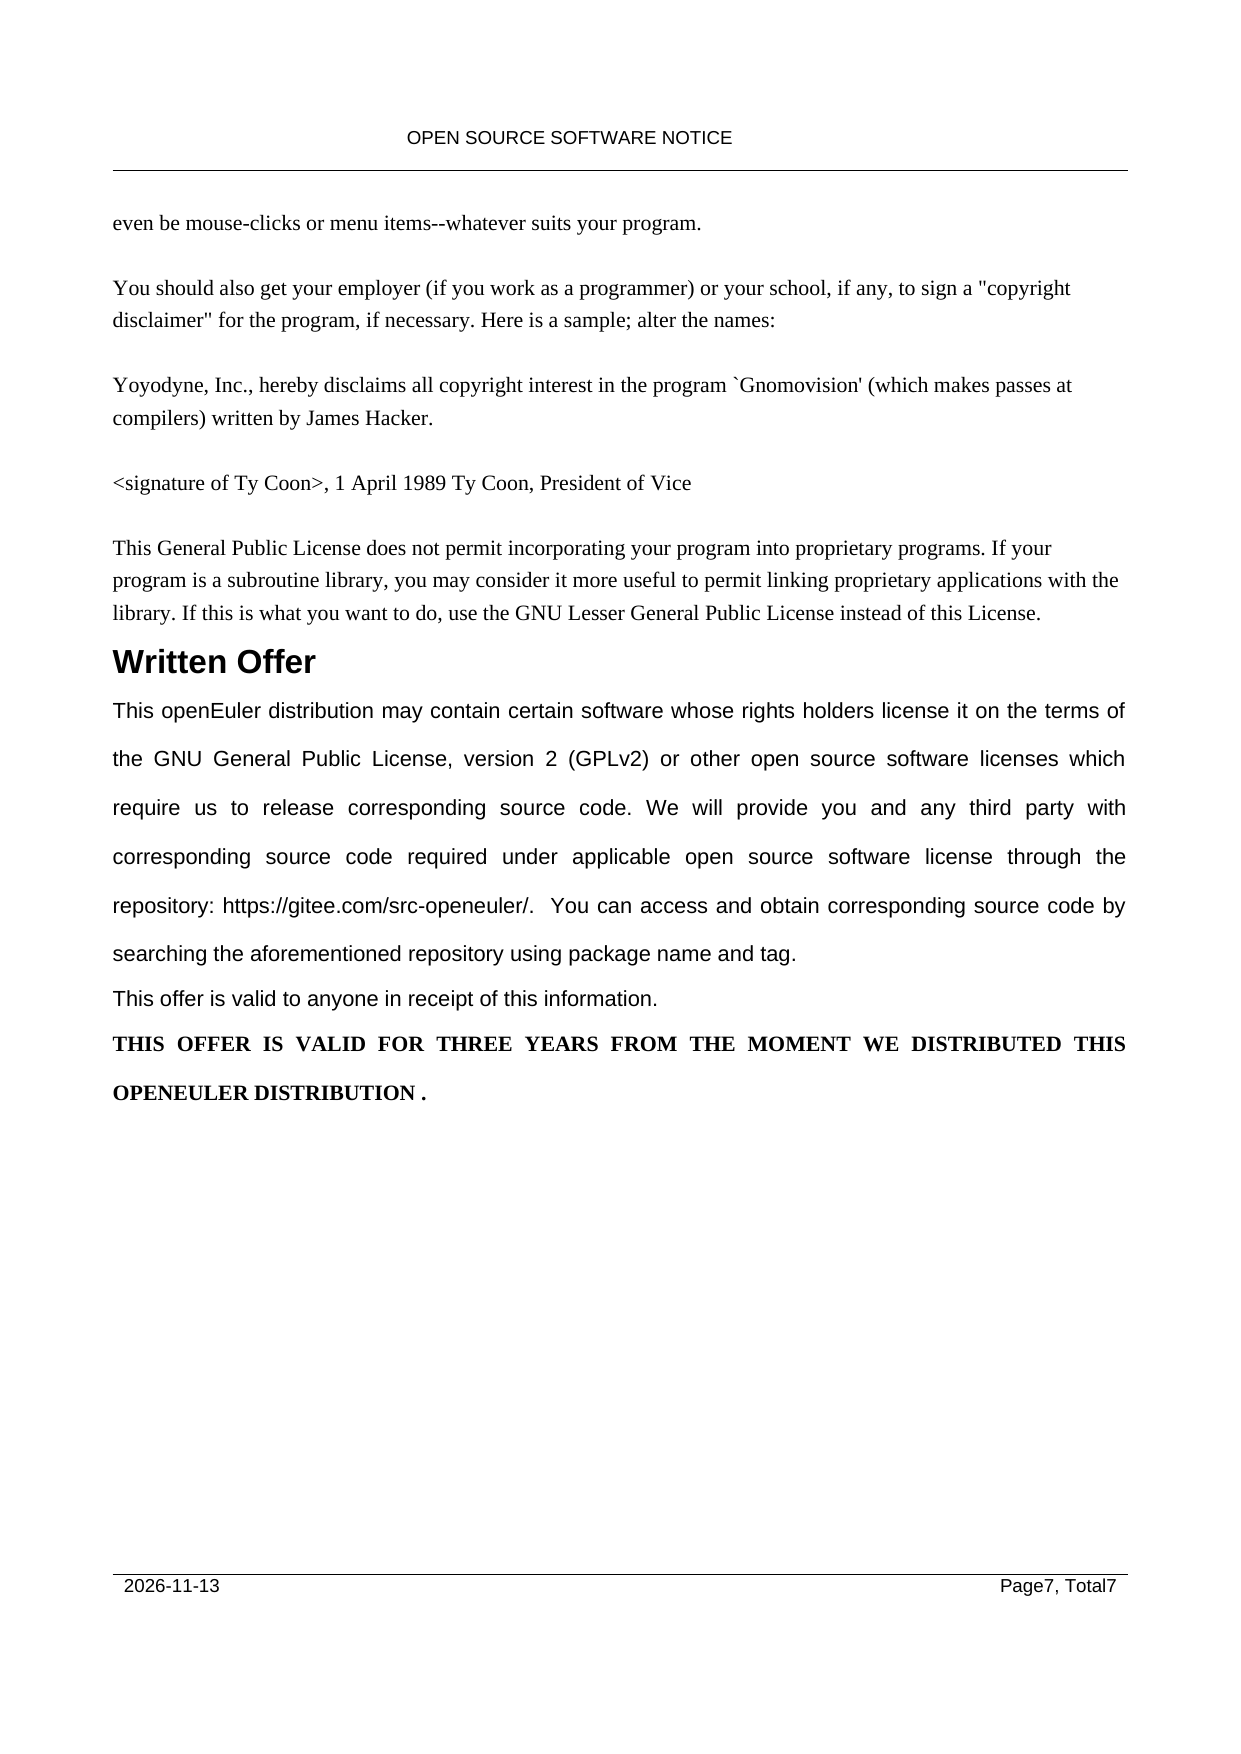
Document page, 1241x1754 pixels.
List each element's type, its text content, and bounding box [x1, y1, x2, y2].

text Written Offer [112, 629, 1128, 694]
text THIS OFFER IS VALID FOR THREE YEARS FROM THE MOMENT WE DISTRIBUTED THIS OPENEULER DISTRIBUTION . [112, 1028, 1128, 1109]
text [112, 206, 1128, 629]
text This offer is valid to anyone in receipt of this information. [112, 983, 1128, 1015]
text This openEuler distribution may contain certain software whose rights holders license it on the terms of the GNU General Public License, version 2 (GPLv2) or other open source software licenses which require us to release corresponding source code. We will provide you and any third party with corresponding source code required under applicable open source software license through the repository: https://gitee.com/src-openeuler/. You can access and obtain corresponding source code by searching the aforementioned repository using package name and tag. [112, 694, 1128, 970]
